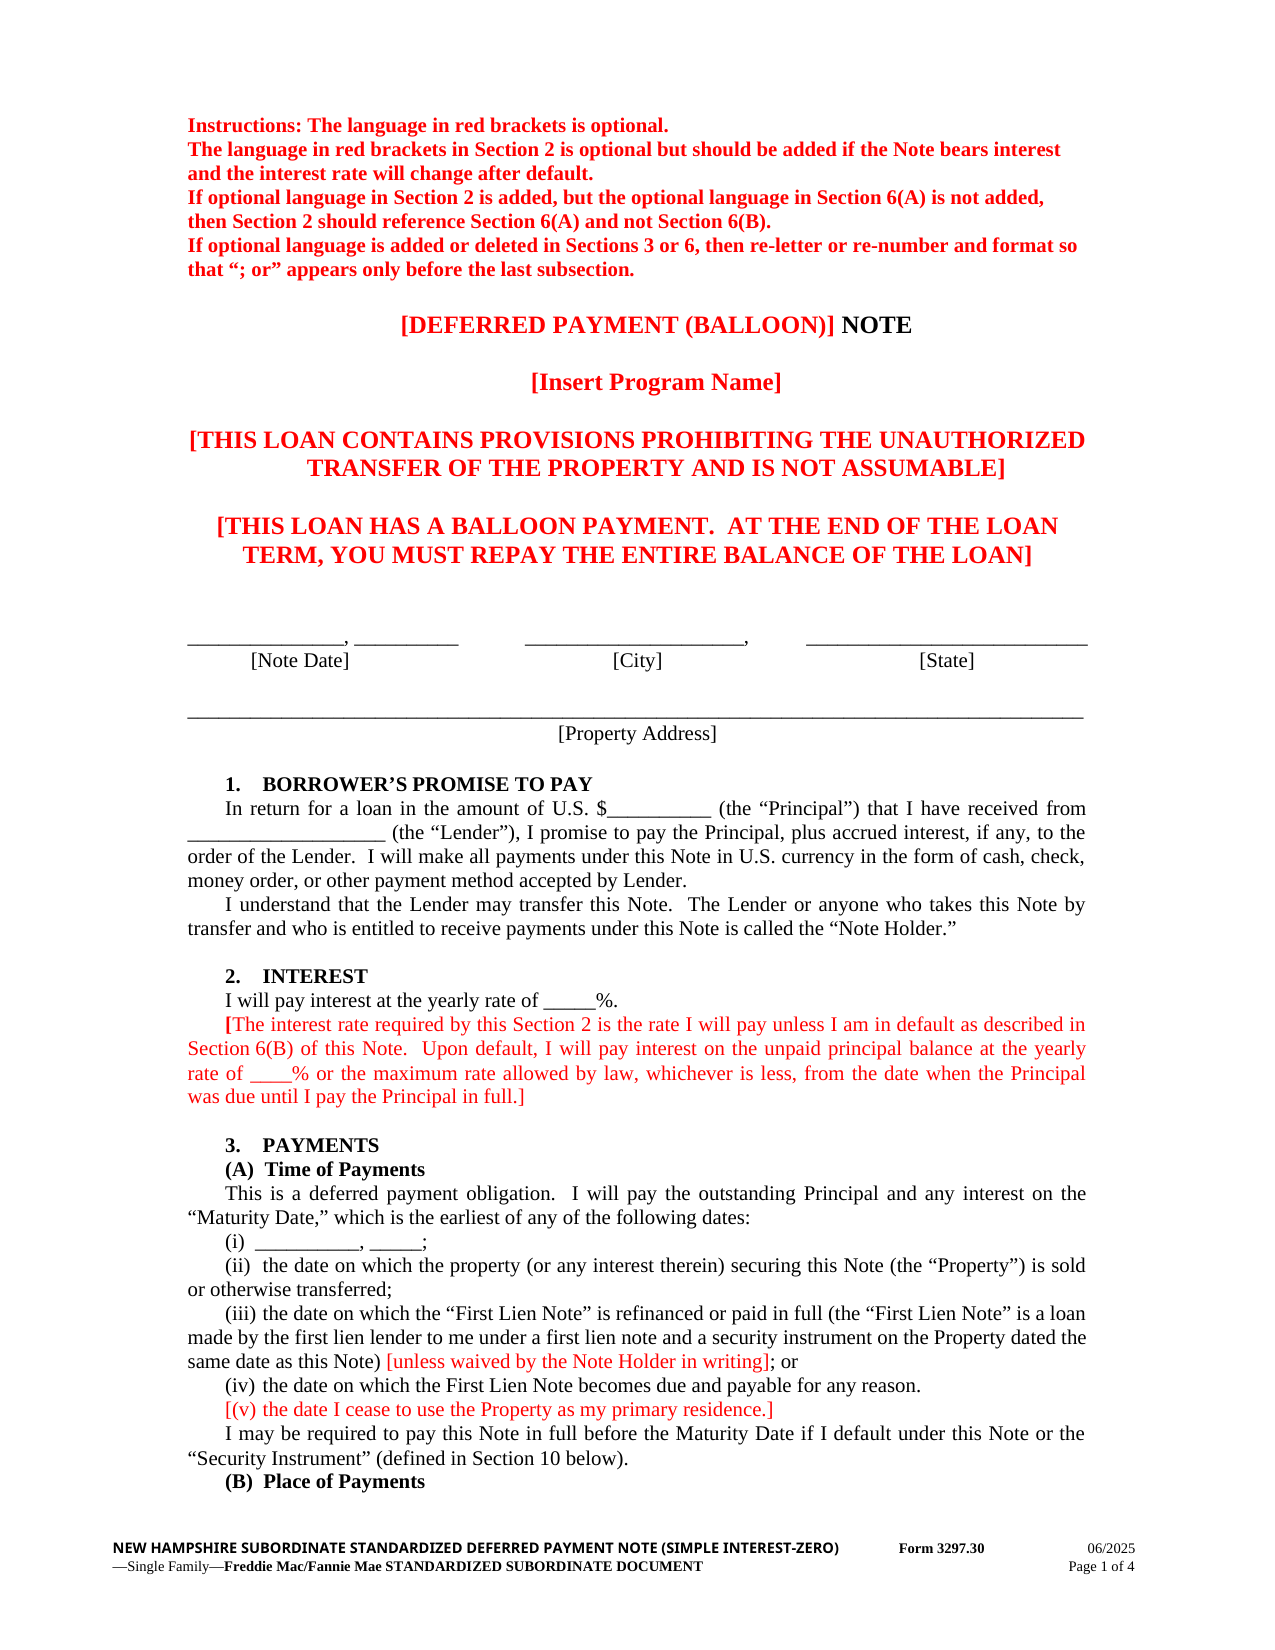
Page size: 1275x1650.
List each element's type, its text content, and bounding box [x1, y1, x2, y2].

title [THIS LOAN CONTAINS PROVISIONS PROHIBITING THE UNAUTHORIZED [187, 425, 1087, 453]
text 1. BORROWER’S PROMISE TO PAY [187, 772, 1087, 796]
title Instructions: The language in red brackets is optional. [187, 112, 1087, 137]
text [(v) the date I cease to use the Property as my primary residence.] [187, 1397, 1087, 1421]
text (iii) the date on which the “First Lien Note” is refinanced or paid in full (the “First Lien Note” is a loan made by the first lien lender to me under a first lien note and a security instrument on the Property dated the same date as this Note) [unless waived by the Note Holder in writing]; or [187, 1301, 1087, 1373]
title [DEFERRED PAYMENT (BALLOON)] NOTE [187, 310, 1087, 338]
text [Property Address] [187, 721, 1087, 744]
text [Note Date] [City] [State] [187, 648, 1087, 672]
text _______________, __________ _____________________, ___________________________ [187, 624, 1087, 648]
text (A) Time of Payments [187, 1157, 1087, 1181]
text [The interest rate required by this Section 2 is the rate I will pay unless I am in default as described in Section 6(B) of this Note. Upon default, I will pay interest on the unpaid principal balance at the yearly rate of ____% or the maximum rate allowed by law, whichever is less, from the date when the Principal was due until I pay the Principal in full.] [187, 1012, 1087, 1108]
title If optional language is added or deleted in Sections 3 or 6, then re-letter or re-number and format so that “; or” appears only before the last subsection. [187, 233, 1087, 281]
text ______________________________________________________________________________________ [187, 696, 1087, 721]
text (iv) the date on which the First Lien Note becomes due and payable for any reason. [187, 1373, 1087, 1397]
text I understand that the Lender may transfer this Note. The Lender or anyone who takes this Note by transfer and who is entitled to receive payments under this Note is called the “Note Holder.” [187, 892, 1087, 940]
text 2. INTEREST [187, 964, 1087, 988]
text (B) Place of Payments [187, 1469, 1087, 1493]
title [THIS LOAN HAS A BALLOON PAYMENT. AT THE END OF THE LOAN TERM, YOU MUST REPAY THE ENTIRE BALANCE OF THE LOAN] [187, 511, 1087, 568]
title TRANSFER OF THE PROPERTY AND IS NOT ASSUMABLE] [187, 453, 1087, 482]
title If optional language in Section 2 is added, but the optional language in Section 6(A) is not added, then Section 2 should reference Section 6(A) and not Section 6(B). [187, 185, 1087, 233]
text In return for a loan in the amount of U.S. $__________ (the “Principal”) that I have received from ___________________ (the “Lender”), I promise to pay the Principal, plus accrued interest, if any, to the order of the Lender. I will make all payments under this Note in U.S. currency in the form of cash, check, money order, or other payment method accepted by Lender. [187, 796, 1087, 892]
text This is a deferred payment obligation. I will pay the outstanding Principal and any interest on the “Maturity Date,” which is the earliest of any of the following dates: [187, 1181, 1087, 1229]
text 3. PAYMENTS [187, 1133, 1087, 1157]
text I will pay interest at the yearly rate of _____%. [187, 988, 1087, 1012]
text (i) __________, _____; [225, 1229, 1087, 1253]
text (ii) the date on which the property (or any interest therein) securing this Note (the “Property”) is sold or otherwise transferred; [187, 1253, 1087, 1301]
title The language in red brackets in Section 2 is optional but should be added if the Note bears interest and the interest rate will change after default. [187, 137, 1087, 185]
title [Insert Program Name] [187, 367, 1087, 396]
text I may be required to pay this Note in full before the Maturity Date if I default under this Note or the “Security Instrument” (defined in Section 10 below). [187, 1421, 1087, 1469]
